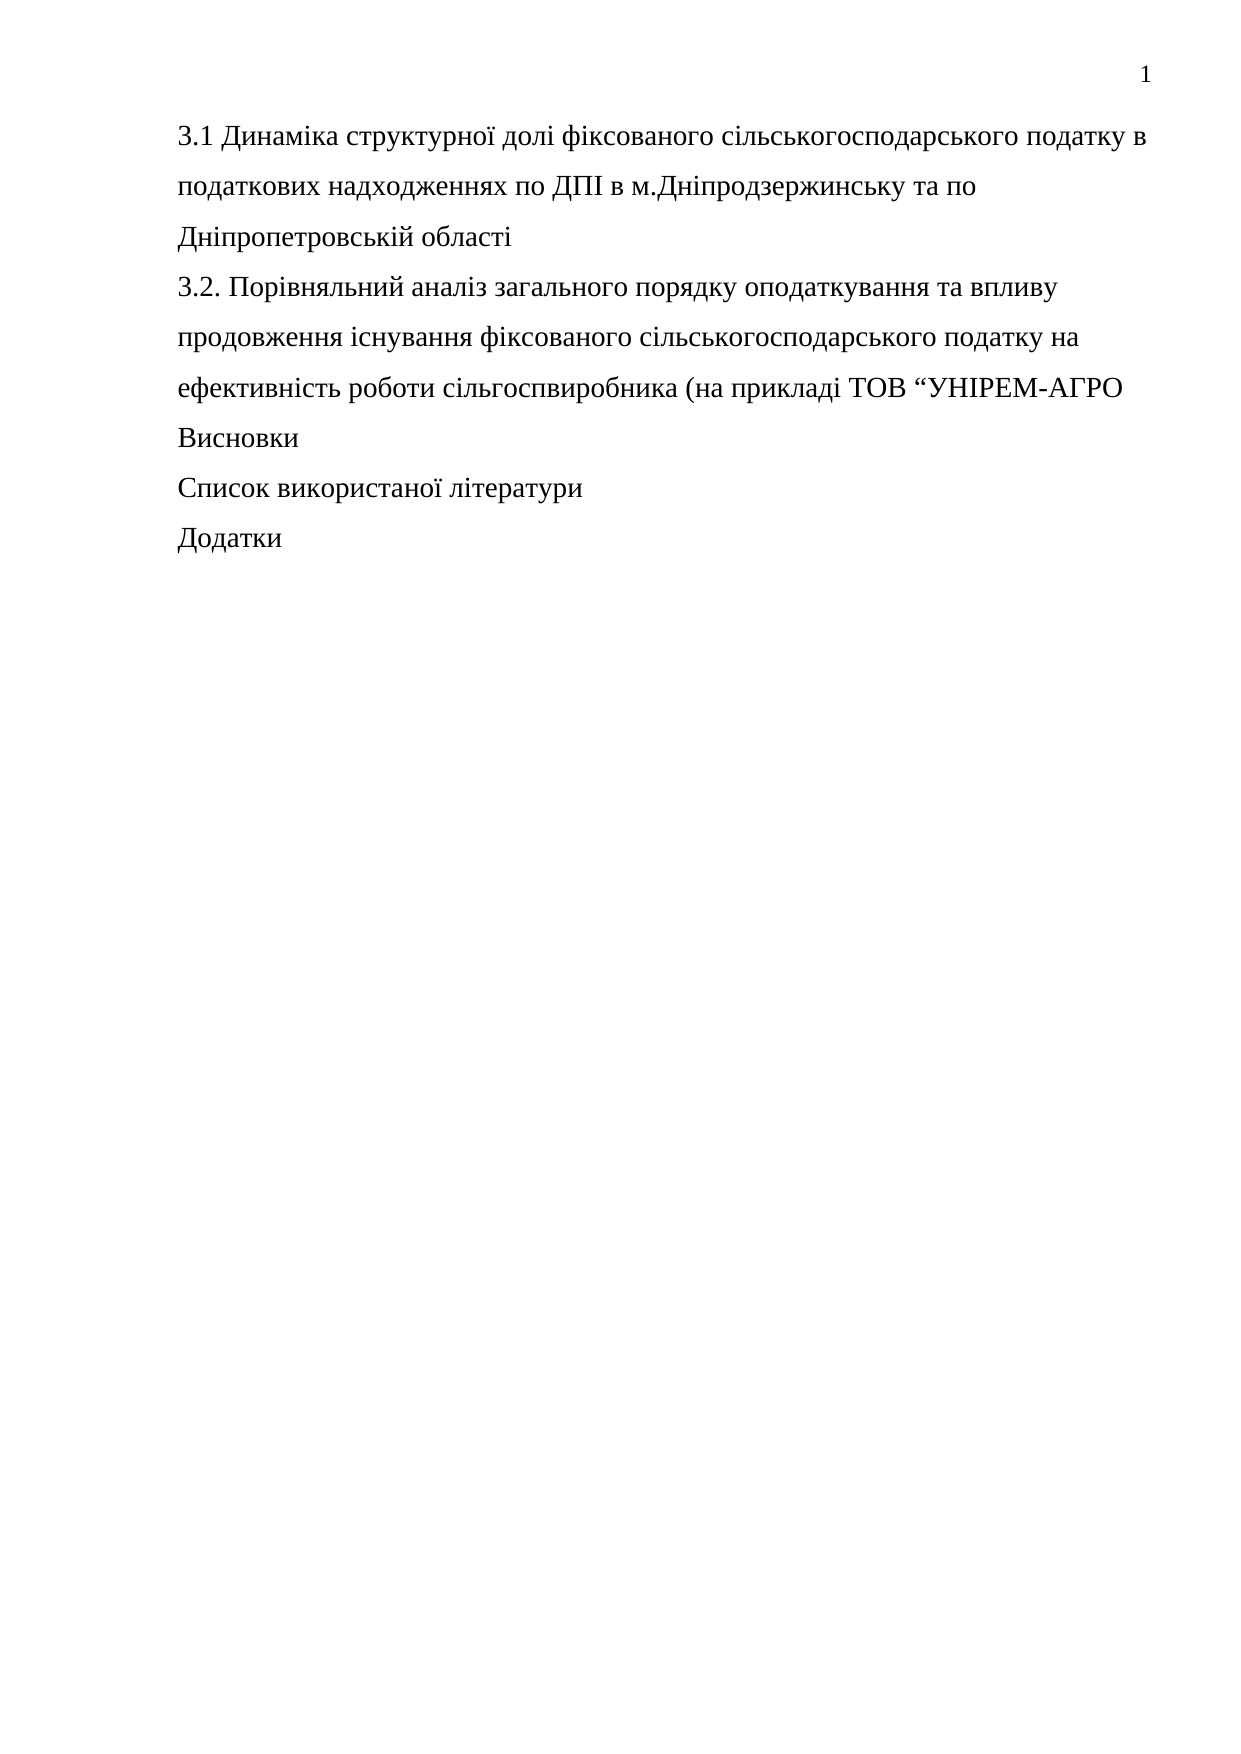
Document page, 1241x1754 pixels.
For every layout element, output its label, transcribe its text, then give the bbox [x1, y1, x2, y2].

text Список використаної літератури [177, 470, 1152, 504]
text 3.2. Порівняльний аналіз загального порядку оподаткування та впливу продовження існування фіксованого сільськогосподарського податку на ефективність роботи сільгоспвиробника (на прикладі ТОВ “УНІРЕМ-АГРО [177, 269, 1152, 403]
text 3.1 Динаміка структурної долі фіксованого сільськогосподарського податку в податкових надходженнях по ДПІ в м.Дніпродзержинську та по Дніпропетровській області [177, 118, 1152, 252]
text Висновки [177, 420, 1152, 453]
text Додатки [177, 521, 1152, 554]
